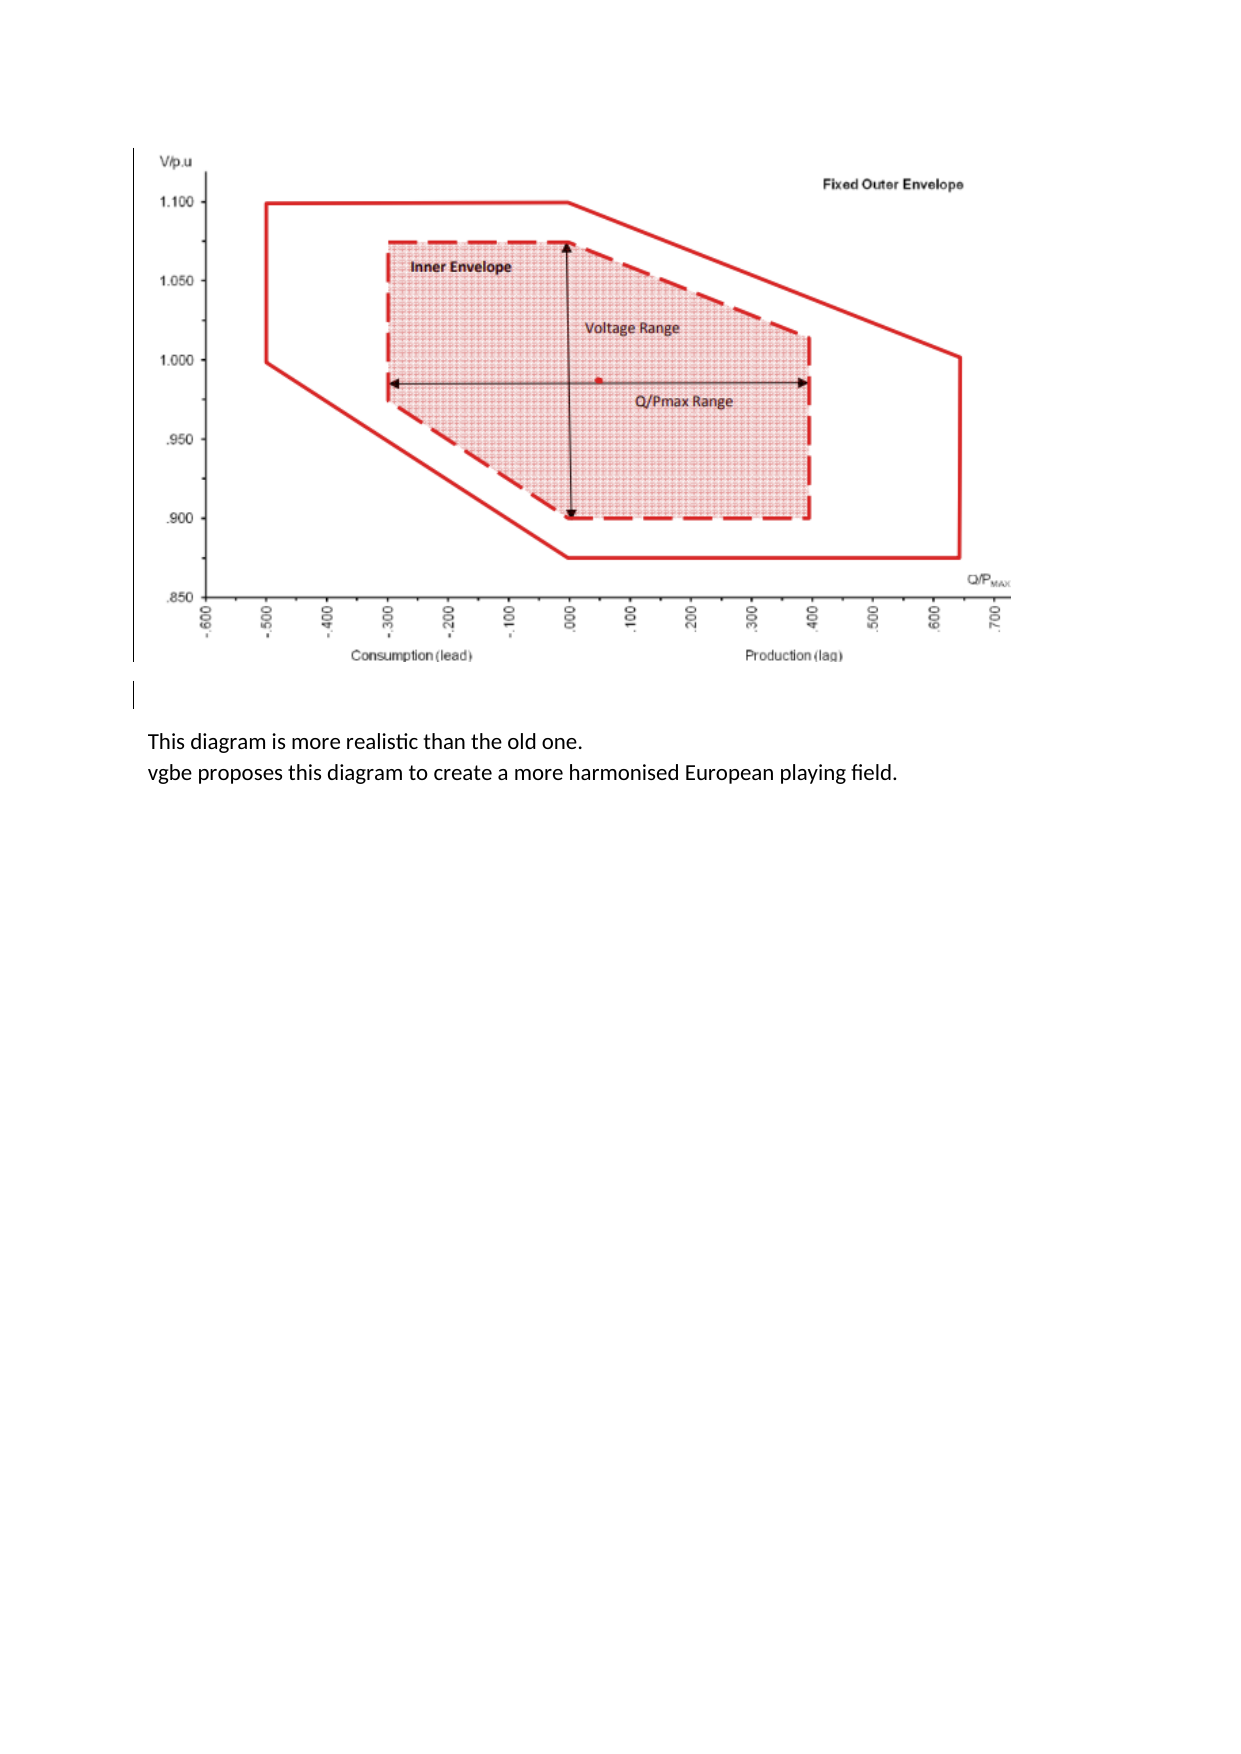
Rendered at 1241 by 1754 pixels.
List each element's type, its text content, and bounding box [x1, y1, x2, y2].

picture [147, 147, 1011, 662]
text This diagram is more realistic than the old one. vgbe proposes this diagram to create a more harmonised European playing field. [148, 727, 1093, 786]
